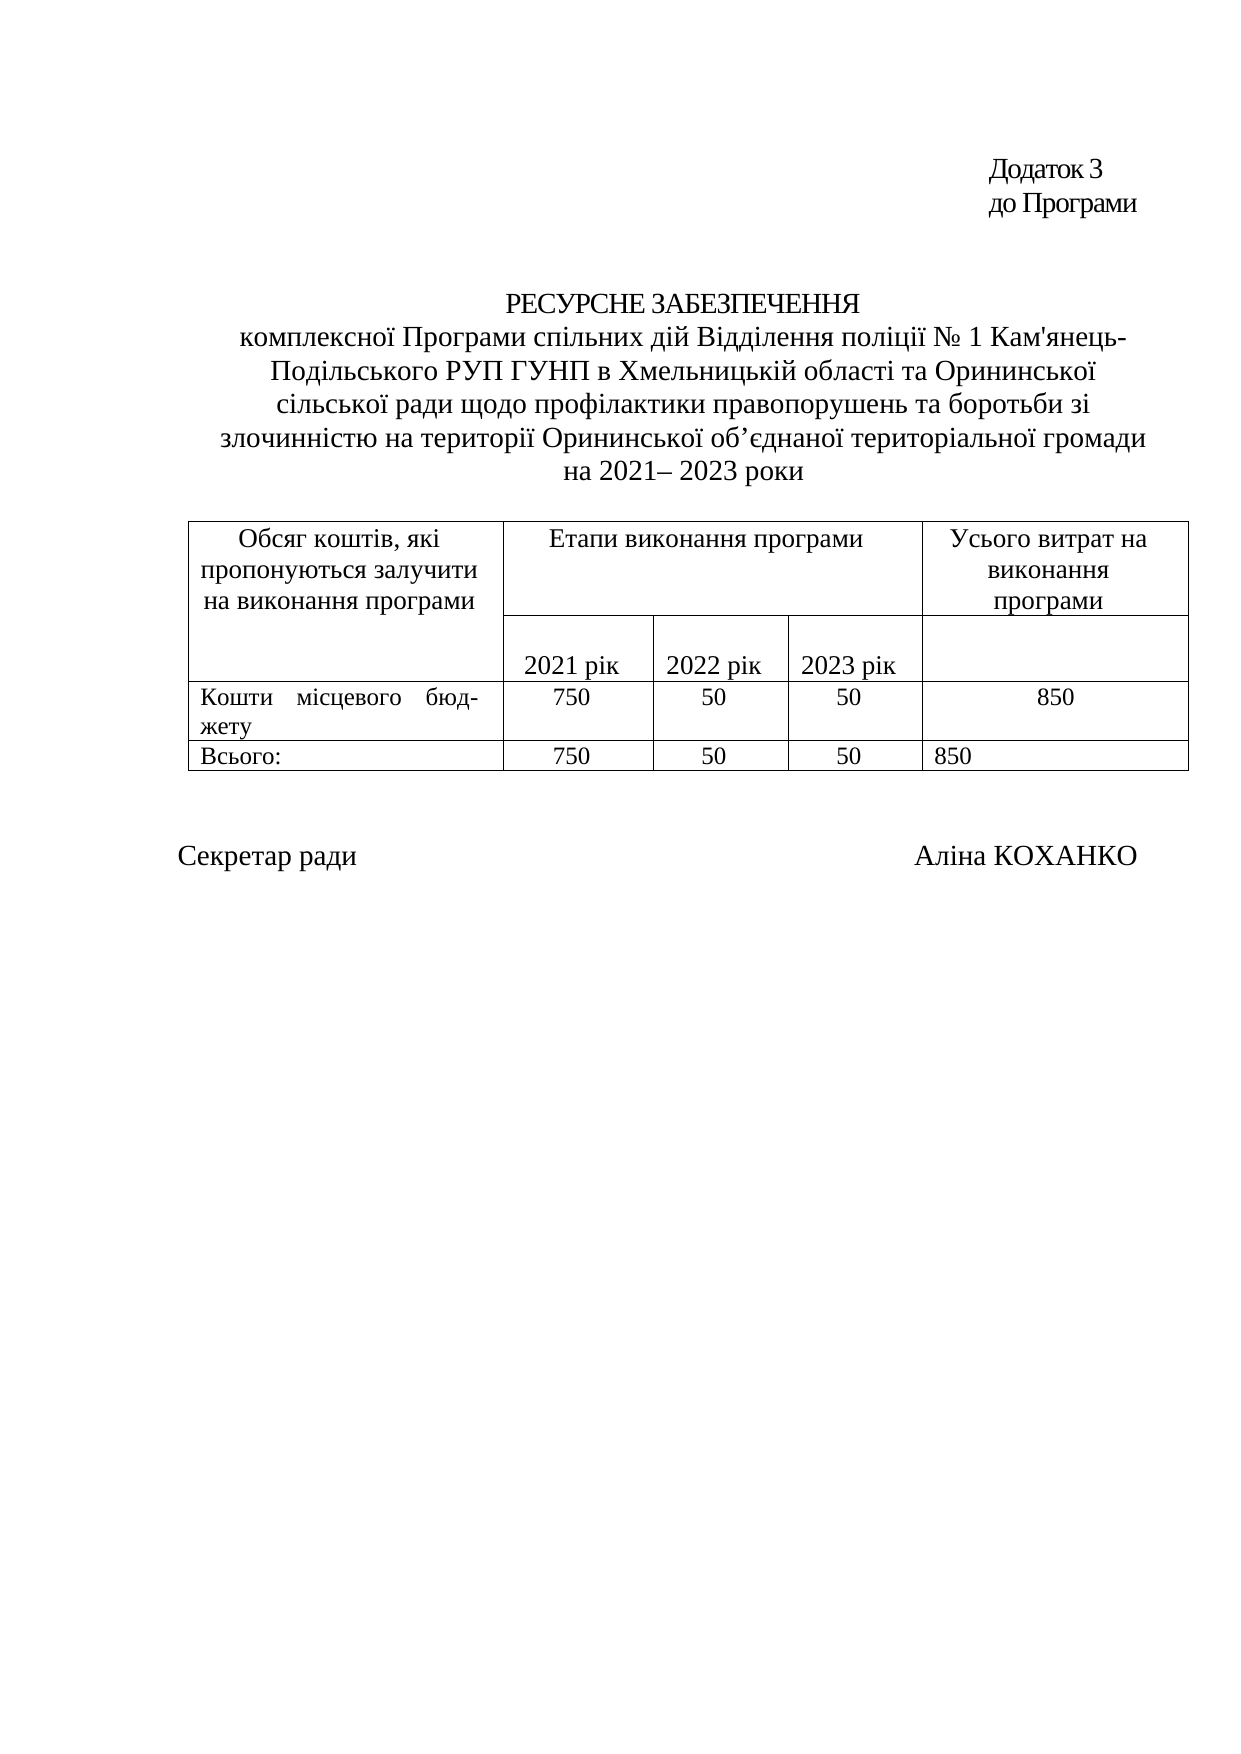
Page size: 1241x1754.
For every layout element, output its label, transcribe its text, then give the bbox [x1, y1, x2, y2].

text комплексної Програми спільних дій Відділення поліції № 1 Кам'янець-Подільського РУП ГУНП в Хмельницькій області та Орининської сільської ради щодо профілактики правопорушень та боротьби зі злочинністю на території Орининської об’єднаної територіальної громади на 2021– 2023 роки [215, 319, 1152, 487]
table_cell 850 [923, 682, 1188, 740]
text РЕСУРСНЕ ЗАБЕЗПЕЧЕННЯ [215, 286, 1152, 319]
table_header Усього витрат на виконання програми [923, 522, 1188, 615]
table_header Етапи виконання програми [504, 522, 922, 615]
table_cell 50 [654, 741, 788, 769]
table_cell 750 [504, 741, 653, 769]
table_cell 50 [789, 741, 922, 769]
table_cell [923, 616, 1188, 681]
text Секретар ради Аліна КОХАНКО [177, 838, 1152, 871]
table_cell 750 [504, 682, 653, 740]
text Додаток 3 [988, 152, 1152, 185]
table_cell Кошти місцевого бюд-жету [189, 682, 503, 740]
table_cell Всього: [189, 741, 503, 769]
text до Програми [988, 185, 1152, 219]
table_cell 2022 рік [654, 616, 788, 681]
table_cell 50 [789, 682, 922, 740]
table_cell 50 [654, 682, 788, 740]
table_cell 2023 рік [789, 616, 922, 681]
table_cell 850 [923, 741, 1188, 769]
table_header Обсяг коштів, які пропонуються залучити на виконання програми [189, 522, 503, 681]
table_cell 2021 рік [504, 616, 653, 681]
